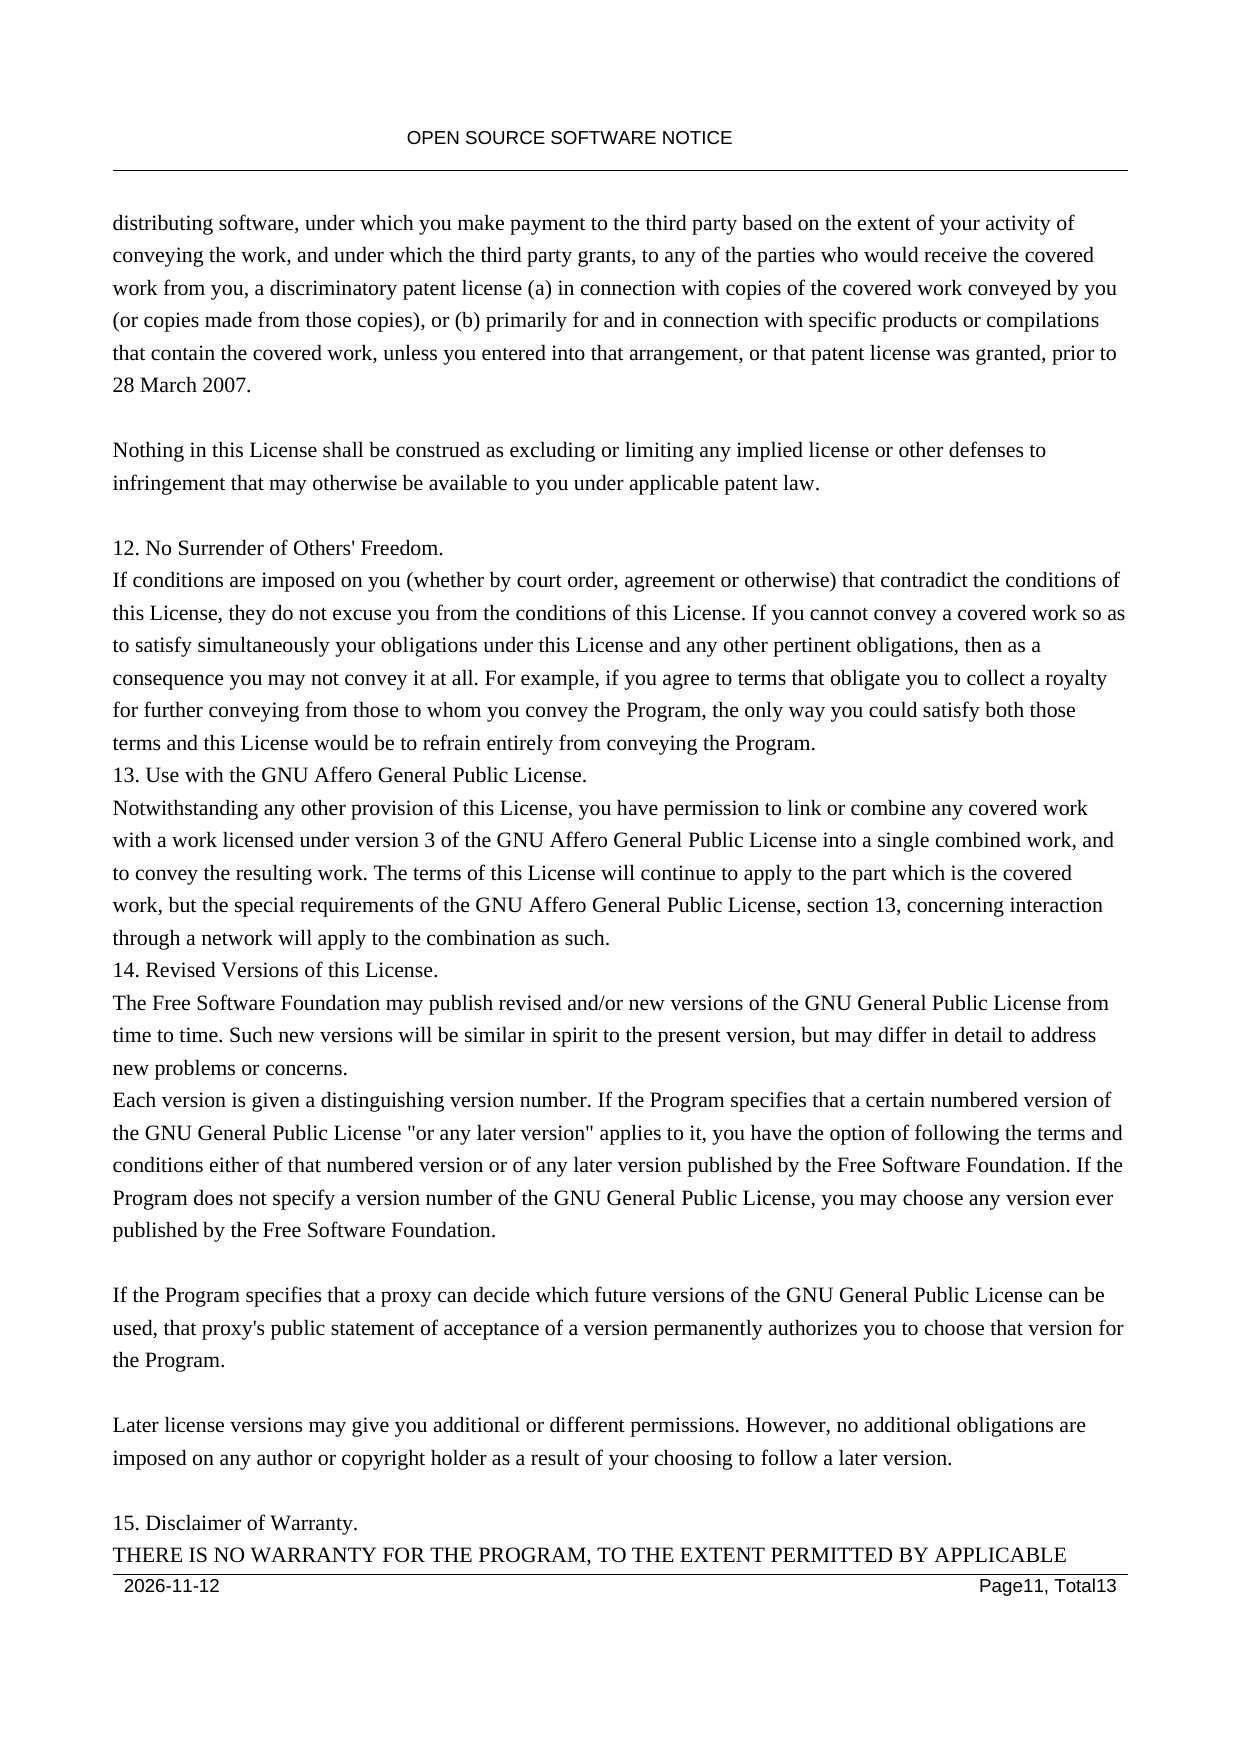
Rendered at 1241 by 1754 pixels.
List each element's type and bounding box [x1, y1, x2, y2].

text [112, 206, 1128, 1571]
